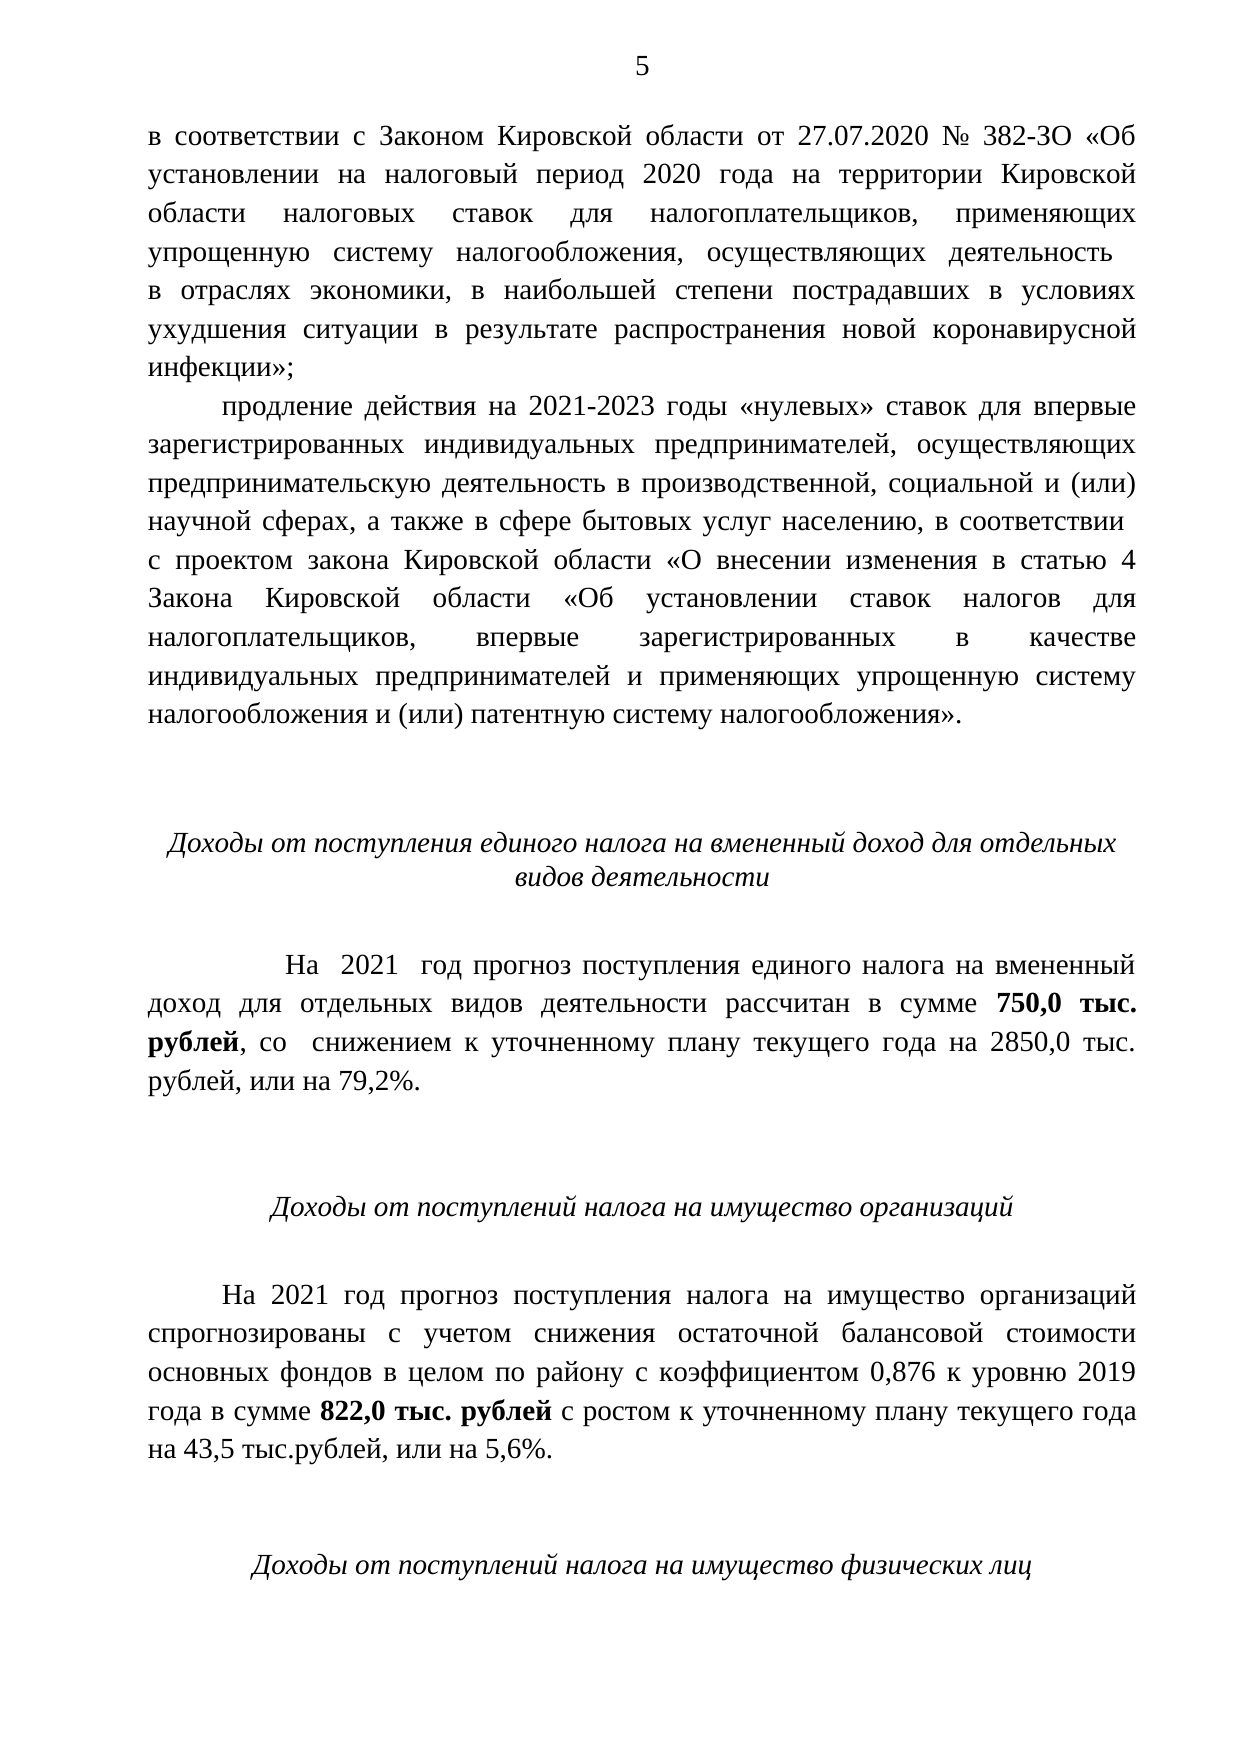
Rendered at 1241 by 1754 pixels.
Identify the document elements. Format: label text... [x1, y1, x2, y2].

text На 2021 год прогноз поступления единого налога на вмененный доход для отдельных видов деятельности рассчитан в сумме 750,0 тыс. рублей, со снижением к уточненному плану текущего года на 2850,0 тыс. рублей, или на 79,2%. [148, 947, 1137, 1096]
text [148, 118, 1137, 383]
text На 2021 год прогноз поступления налога на имущество организаций спрогнозированы с учетом снижения остаточной балансовой стоимости основных фондов в целом по району с коэффициентом 0,876 к уровню 2019 года в сумме 822,0 тыс. рублей с ростом к уточненному плану текущего года на 43,5 тыс.рублей, или на 5,6%. [148, 1277, 1137, 1465]
title Доходы от поступлений налога на имущество организаций [148, 1189, 1137, 1223]
title Доходы от поступления единого налога на вмененный доход для отдельных видов деятельности [148, 826, 1137, 893]
title Доходы от поступлений налога на имущество физических лиц [148, 1547, 1137, 1580]
text продление действия на 2021-2023 годы «нулевых» ставок для впервые зарегистрированных индивидуальных предпринимателей, осуществляющих предпринимательскую деятельность в производственной, социальной и (или) научной сферах, а также в сфере бытовых услуг населению, в соответствии с проектом закона Кировской области «О внесении изменения в статью 4 Закона Кировской области «Об установлении ставок налогов для налогоплательщиков, впервые зарегистрированных в качестве индивидуальных предпринимателей и применяющих упрощенную систему налогообложения и (или) патентную систему налогообложения». [148, 388, 1137, 730]
